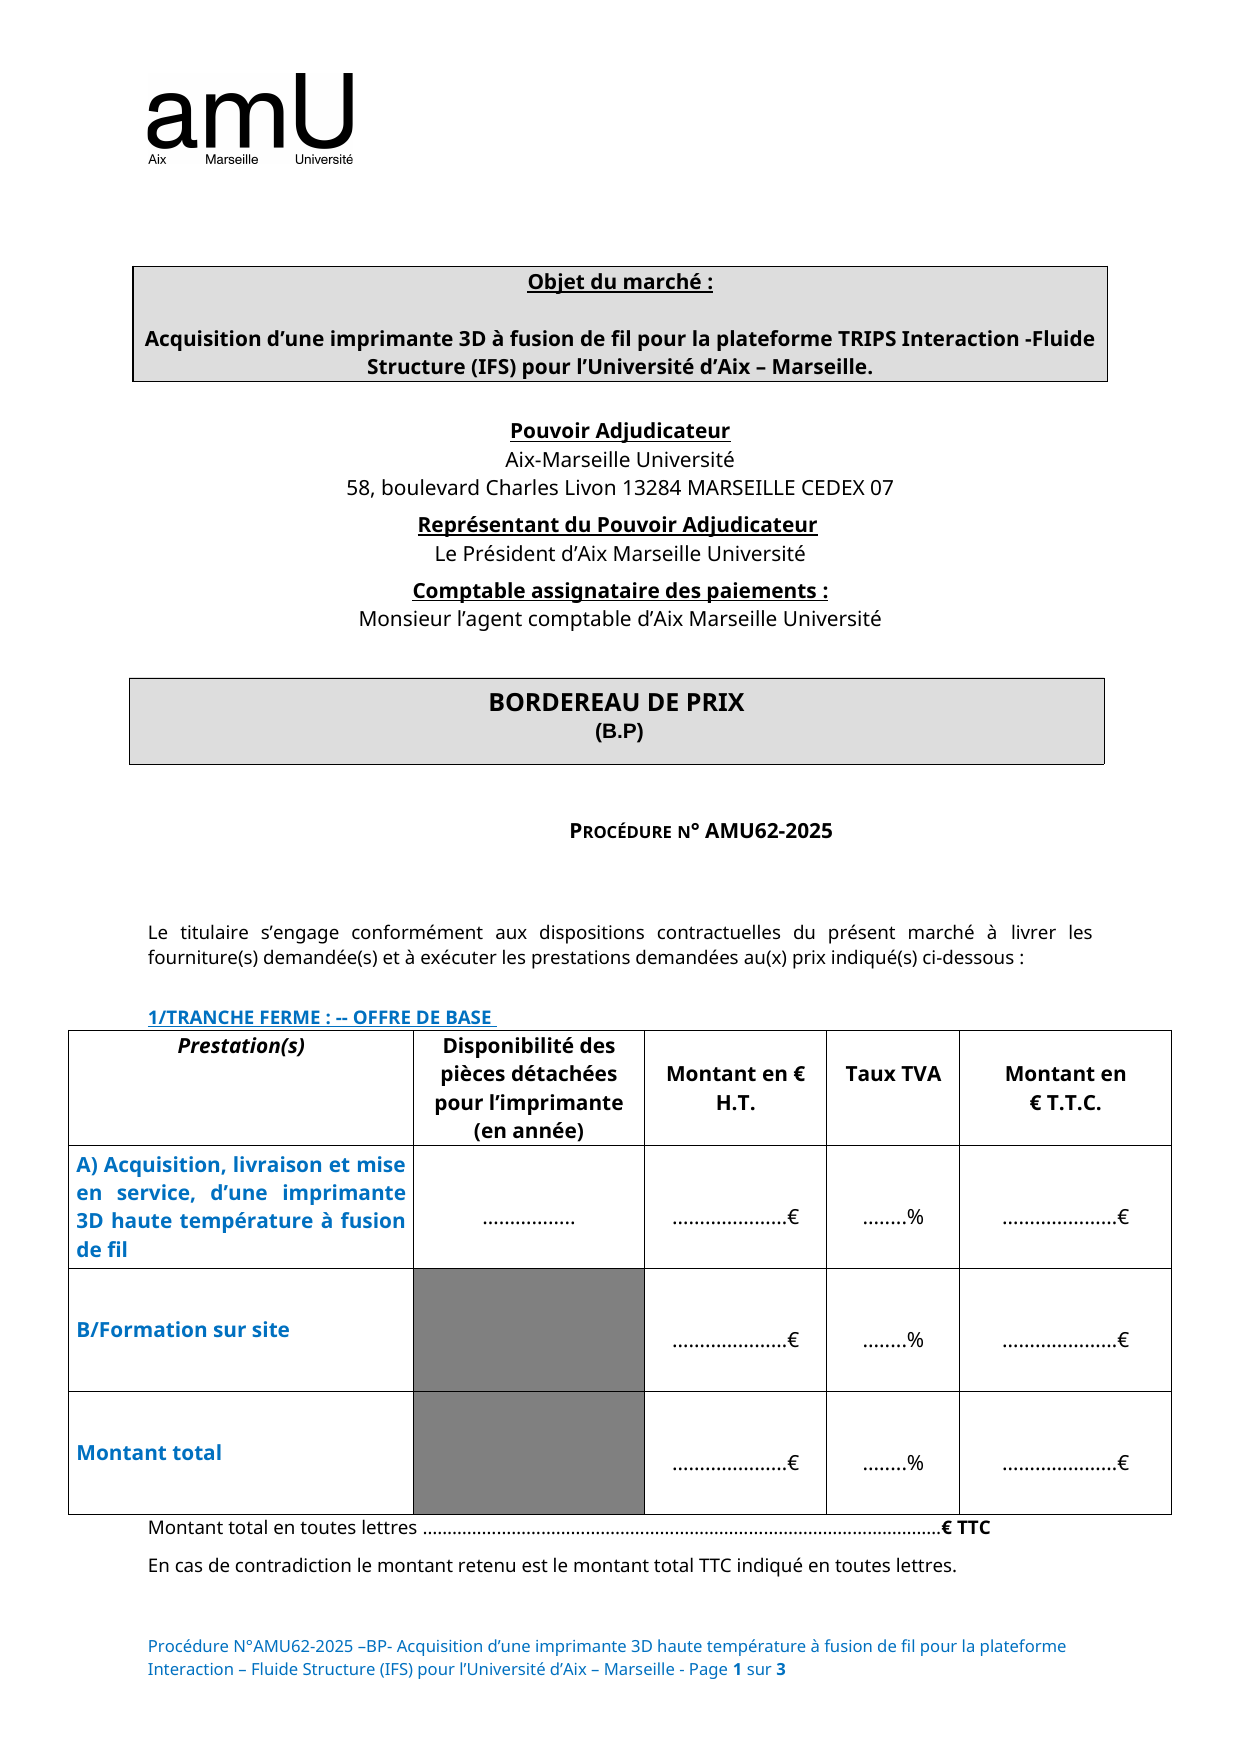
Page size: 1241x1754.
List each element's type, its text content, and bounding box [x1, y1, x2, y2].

table_cell …………………€ [645, 1269, 826, 1391]
table_header Prestation(s) [69, 1031, 413, 1144]
table_cell …………………€ [960, 1269, 1171, 1391]
table_cell ........% [827, 1269, 959, 1391]
table_cell …………………€ [645, 1392, 826, 1514]
text 1/TRANCHE FERME : -- OFFRE DE BASE [148, 1004, 1093, 1030]
table_cell B/Formation sur site [69, 1269, 413, 1391]
text Monsieur l’agent comptable d’Aix Marseille Université [148, 604, 1093, 633]
text Le Président d’Aix Marseille Université [148, 539, 1093, 567]
table_cell …………….. [414, 1146, 644, 1268]
table_cell [414, 1392, 644, 1514]
table_cell [414, 1269, 644, 1391]
table_cell Montant total [69, 1392, 413, 1514]
text Procédure n° AMU62-2025 [428, 816, 1093, 844]
text Pouvoir Adjudicateur [148, 416, 1093, 445]
text En cas de contradiction le montant retenu est le montant total TTC indiqué en toutes lettres. [148, 1553, 1093, 1578]
table_header Disponibilité des pièces détachées pour l’imprimante (en année) [414, 1031, 644, 1144]
text Représentant du Pouvoir Adjudicateur [148, 510, 1093, 539]
table_cell …………………€ [960, 1146, 1171, 1268]
table_cell A) Acquisition, livraison et mise en service, d’une imprimante 3D haute température à fusion de fil [69, 1146, 413, 1268]
text Montant total en toutes lettres ……………………………………………………………………………………………€ TTC [148, 1515, 1093, 1540]
table_header Taux TVA [827, 1031, 959, 1144]
table_header Montant en € T.T.C. [960, 1031, 1171, 1144]
table_cell …………………€ [960, 1392, 1171, 1514]
table_header Montant en € H.T. [645, 1031, 826, 1144]
text Aix-Marseille Université [148, 445, 1093, 473]
text 58, boulevard Charles Livon 13284 MARSEILLE CEDEX 07 [148, 473, 1093, 502]
table_cell ........% [827, 1146, 959, 1268]
table_cell ........% [827, 1392, 959, 1514]
picture [147, 73, 353, 164]
table_header Objet du marché : Acquisition d’une imprimante 3D à fusion de fil pour la plateforme TRIPS Interaction -Fluide Structure (IFS) pour l’Université d’Aix – Marseille. [134, 267, 1107, 381]
text Comptable assignataire des paiements : [148, 576, 1093, 604]
table_cell …………………€ [645, 1146, 826, 1268]
text Le titulaire s’engage conformément aux dispositions contractuelles du présent marché à livrer les fourniture(s) demandée(s) et à exécuter les prestations demandées au(x) prix indiqué(s) ci-dessous : [148, 919, 1093, 970]
